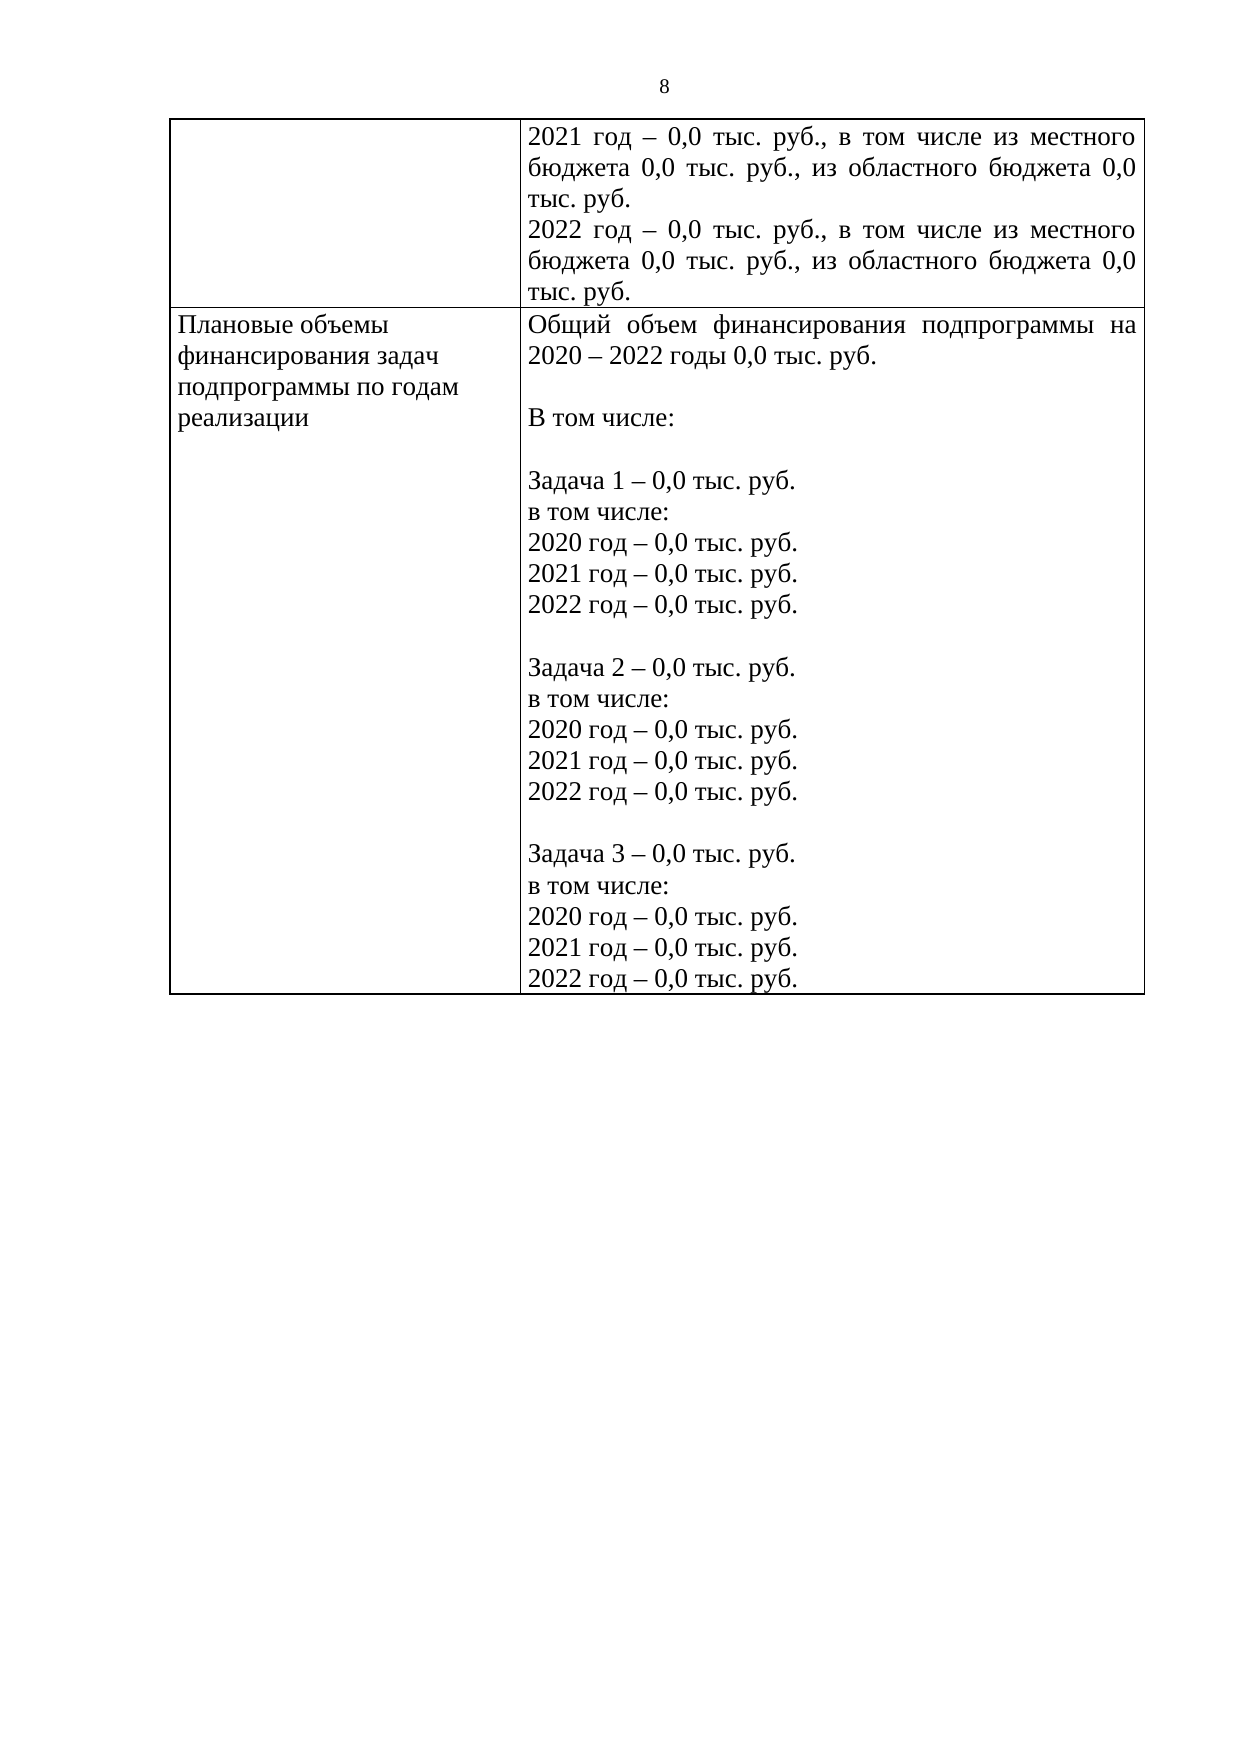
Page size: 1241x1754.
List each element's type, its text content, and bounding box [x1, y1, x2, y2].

table_cell Плановые объемы финансирования задач подпрограммы по годам реализации [171, 308, 520, 993]
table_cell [521, 120, 1144, 307]
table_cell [171, 120, 520, 307]
table_cell Общий объем финансирования подпрограммы на 2020 – 2022 годы 0,0 тыс. руб. В том числе: Задача 1 – 0,0 тыс. руб. в том числе: 2020 год – 0,0 тыс. руб. 2021 год – 0,0 тыс. руб. 2022 год – 0,0 тыс. руб. Задача 2 – 0,0 тыс. руб. в том числе: 2020 год – 0,0 тыс. руб. 2021 год – 0,0 тыс. руб. 2022 год – 0,0 тыс. руб. Задача 3 – 0,0 тыс. руб. в том числе: 2020 год – 0,0 тыс. руб. 2021 год – 0,0 тыс. руб. 2022 год – 0,0 тыс. руб. [521, 308, 1144, 993]
